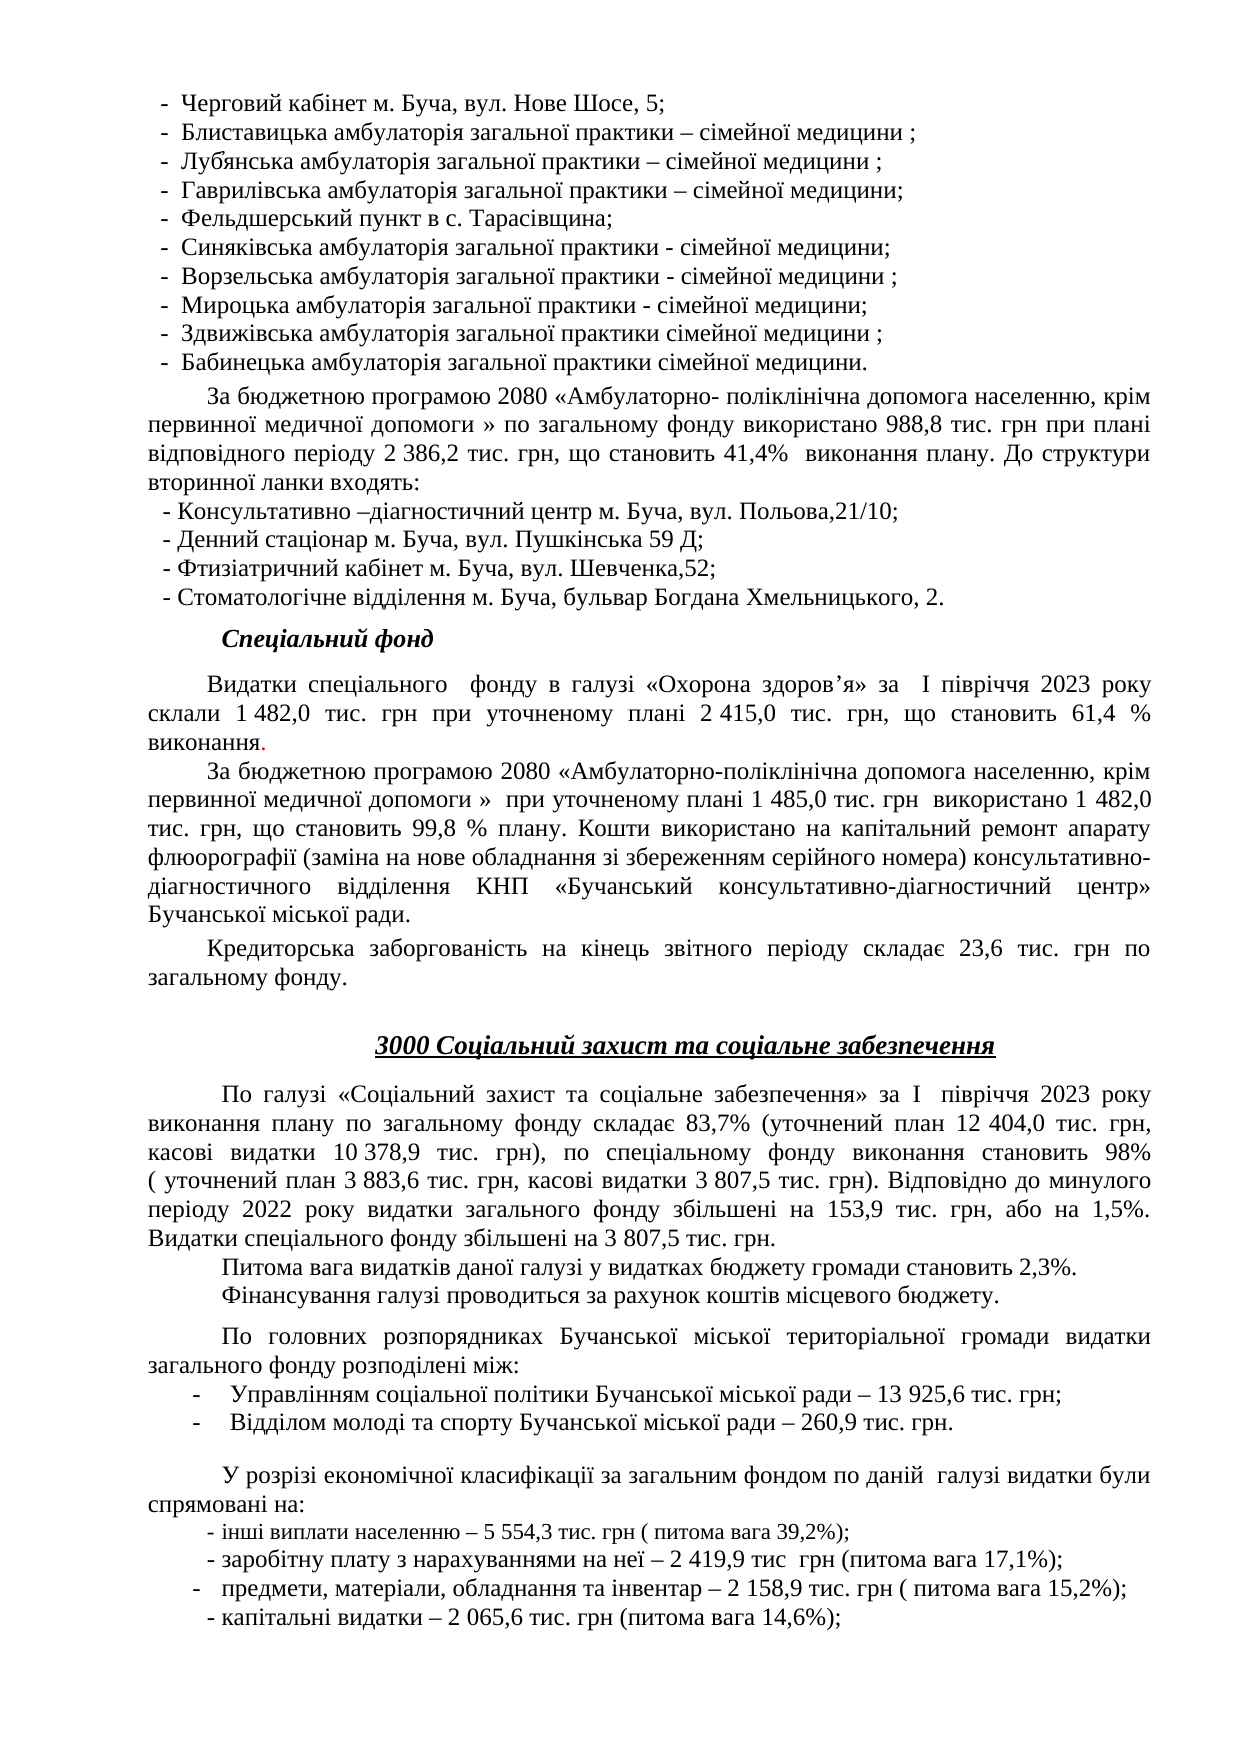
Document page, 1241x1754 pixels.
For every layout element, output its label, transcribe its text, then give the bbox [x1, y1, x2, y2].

text Кредиторська заборгованість на кінець звітного періоду складає 23,6 тис. грн по загальному фонду. [148, 933, 1152, 991]
text - Фтизіатричний кабінет м. Буча, вул. Шевченка,52; [148, 553, 1152, 582]
text - Здвижівська амбулаторія загальної практики сімейної медицини ; [148, 318, 1152, 347]
text - Ворзельська амбулаторія загальної практики - сімейної медицини ; [148, 261, 1152, 290]
text Видатки спеціального фонду в галузі «Охорона здоров’я» за I півріччя 2023 року склали 1 482,0 тис. грн при уточненому плані 2 415,0 тис. грн, що становить 61,4 % виконання. [148, 669, 1152, 756]
list Управлінням соціальної політики Бучанської міської ради – 13 925,6 тис. грн; [192, 1379, 1152, 1407]
text По галузі «Соціальний захист та соціальне забезпечення» за I півріччя 2023 року виконання плану по загальному фонду складає 83,7% (уточнений план 12 404,0 тис. грн, касові видатки 10 378,9 тис. грн), по спеціальному фонду виконання становить 98% ( уточнений план 3 883,6 тис. грн, касові видатки 3 807,5 тис. грн). Відповідно до минулого періоду 2022 року видатки загального фонду збільшені на 153,9 тис. грн, або на 1,5%. Видатки спеціального фонду збільшені на 3 807,5 тис. грн. [148, 1079, 1152, 1252]
text - Черговий кабінет м. Буча, вул. Нове Шосе, 5; [148, 88, 1152, 117]
text Питома вага видатків даної галузі у видатках бюджету громади становить 2,3%. [148, 1252, 1152, 1281]
text За бюджетною програмою 2080 «Амбулаторно- поліклінічна допомога населенню, крім первинної медичної допомоги » по загальному фонду використано 988,8 тис. грн при плані відповідного періоду 2 386,2 тис. грн, що становить 41,4% виконання плану. До структури вторинної ланки входять: [148, 381, 1152, 496]
list предмети, матеріали, обладнання та інвентар – 2 158,9 тис. грн ( питома вага 15,2%); [148, 1573, 1152, 1602]
text По головних розпорядниках Бучанської міської територіальної громади видатки загального фонду розподілені між: [148, 1321, 1152, 1379]
text - Фельдшерський пункт в с. Тарасівщина; [148, 203, 1152, 232]
list інші виплати населенню – 5 554,3 тис. грн ( питома вага 39,2%); [148, 1518, 1152, 1544]
text - Блиставицька амбулаторія загальної практики – сімейної медицини ; [148, 117, 1152, 146]
text - Денний стаціонар м. Буча, вул. Пушкінська 59 Д; [148, 524, 1152, 553]
list капітальні видатки – 2 065,6 тис. грн (питома вага 14,6%); [148, 1602, 1152, 1630]
text - Луб҆янська амбулаторія загальної практики – сімейної медицини ; [148, 146, 1152, 175]
text Фінансування галузі проводиться за рахунок коштів місцевого бюджету. [148, 1281, 1152, 1309]
list заробітну плату з нарахуваннями на неї – 2 419,9 тис грн (питома вага 17,1%); [148, 1544, 1152, 1573]
text - Мироцька амбулаторія загальної практики - сімейної медицини; [148, 290, 1152, 318]
text - Бабинецька амбулаторія загальної практики сімейної медицини. [148, 347, 1152, 376]
text - Синяківська амбулаторія загальної практики - сімейної медицини; [148, 232, 1152, 261]
text За бюджетною програмою 2080 «Амбулаторно-поліклінічна допомога населенню, крім первинної медичної допомоги » при уточненому плані 1 485,0 тис. грн використано 1 482,0 тис. грн, що становить 99,8 % плану. Кошти використано на капітальний ремонт апарату флюорографії (заміна на нове обладнання зі збереженням серійного номера) консультативно-діагностичного відділення КНП «Бучанський консультативно-діагностичний центр» Бучанської міської ради. [148, 756, 1152, 928]
text - Стоматологічне відділення м. Буча, бульвар Богдана Хмельницького, 2. [148, 582, 1152, 611]
text Спеціальний фонд [148, 623, 1152, 653]
text У розрізі економічної класифікації за загальним фондом по даній галузі видатки були спрямовані на: [148, 1460, 1152, 1518]
text 3000 Соціальний захист та соціальне забезпечення [148, 1029, 1152, 1060]
list Відділом молоді та спорту Бучанської міської ради – 260,9 тис. грн. [192, 1407, 1152, 1436]
text - Консультативно –діагностичний центр м. Буча, вул. Польова,21/10; [148, 496, 1152, 524]
text - Гаврилівська амбулаторія загальної практики – сімейної медицини; [148, 175, 1152, 203]
